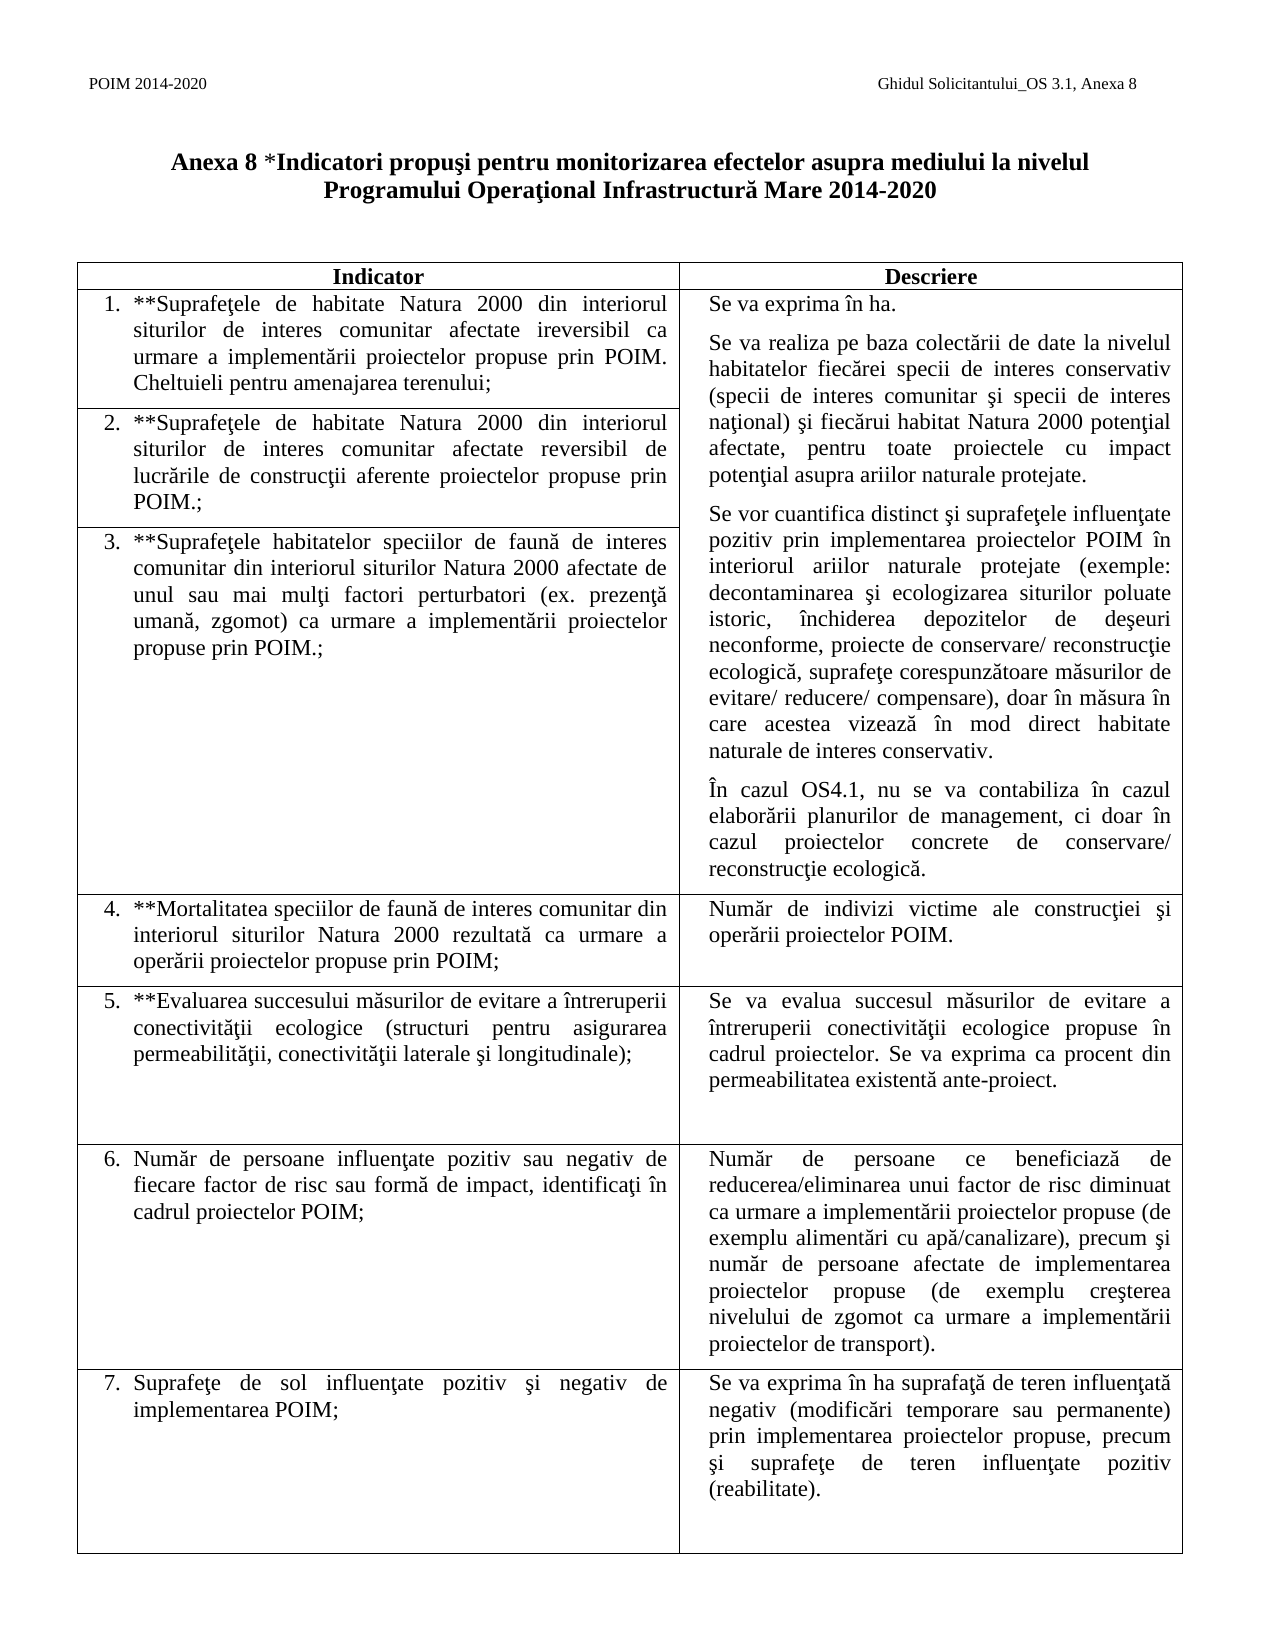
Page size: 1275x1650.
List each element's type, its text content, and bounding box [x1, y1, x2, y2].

table_cell Se va exprima în ha. Se va realiza pe baza colectării de date la nivelul habitatelor fiecărei specii de interes conservativ (specii de interes comunitar şi specii de interes naţional) şi fiecărui habitat Natura 2000 potenţial afectate, pentru toate proiectele cu impact potenţial asupra ariilor naturale protejate. Se vor cuantifica distinct şi suprafeţele influenţate pozitiv prin implementarea proiectelor POIM în interiorul ariilor naturale protejate (exemple: decontaminarea şi ecologizarea siturilor poluate istoric, închiderea depozitelor de deşeuri neconforme, proiecte de conservare/ reconstrucţie ecologică, suprafeţe corespunzătoare măsurilor de evitare/ reducere/ compensare), doar în măsura în care acestea vizează în mod direct habitate naturale de interes conservativ. În cazul OS4.1, nu se va contabiliza în cazul elaborării planurilor de management, ci doar în cazul proiectelor concrete de conservare/ reconstrucţie ecologică. [680, 290, 1182, 894]
text Anexa 8 *Indicatori propuşi pentru monitorizarea efectelor asupra mediului la nivelul [89, 147, 1172, 176]
table_cell Suprafeţe de sol influenţate pozitiv şi negativ de implementarea POIM; [78, 1370, 679, 1553]
table_cell **Mortalitatea speciilor de faună de interes comunitar din interiorul siturilor Natura 2000 rezultată ca urmare a operării proiectelor propuse prin POIM; [78, 895, 679, 986]
table_header Descriere [680, 263, 1182, 289]
table_cell **Evaluarea succesului măsurilor de evitare a întreruperii conectivităţii ecologice (structuri pentru asigurarea permeabilităţii, conectivităţii laterale şi longitudinale); [78, 987, 679, 1144]
table_cell **Suprafeţele de habitate Natura 2000 din interiorul siturilor de interes comunitar afectate reversibil de lucrările de construcţii aferente proiectelor propuse prin POIM.; [78, 409, 679, 527]
table_cell Număr de persoane influenţate pozitiv sau negativ de fiecare factor de risc sau formă de impact, identificaţi în cadrul proiectelor POIM; [78, 1145, 679, 1368]
table_cell Se va exprima în ha suprafaţă de teren influenţată negativ (modificări temporare sau permanente) prin implementarea proiectelor propuse, precum şi suprafeţe de teren influenţate pozitiv (reabilitate). [680, 1370, 1182, 1553]
table_header Indicator [78, 263, 679, 289]
table_cell Număr de persoane ce beneficiază de reducerea/eliminarea unui factor de risc diminuat ca urmare a implementării proiectelor propuse (de exemplu alimentări cu apă/canalizare), precum şi număr de persoane afectate de implementarea proiectelor propuse (de exemplu creşterea nivelului de zgomot ca urmare a implementării proiectelor de transport). [680, 1145, 1182, 1368]
table_cell **Suprafeţele de habitate Natura 2000 din interiorul siturilor de interes comunitar afectate ireversibil ca urmare a implementării proiectelor propuse prin POIM. Cheltuieli pentru amenajarea terenului; [78, 290, 679, 408]
table_cell **Suprafeţele habitatelor speciilor de faună de interes comunitar din interiorul siturilor Natura 2000 afectate de unul sau mai mulţi factori perturbatori (ex. prezenţă umană, zgomot) ca urmare a implementării proiectelor propuse prin POIM.; [78, 528, 679, 894]
text Programului Operaţional Infrastructură Mare 2014-2020 [89, 176, 1172, 204]
table_cell Număr de indivizi victime ale construcţiei şi operării proiectelor POIM. [680, 895, 1182, 986]
table_cell Se va evalua succesul măsurilor de evitare a întreruperii conectivităţii ecologice propuse în cadrul proiectelor. Se va exprima ca procent din permeabilitatea existentă ante-proiect. [680, 987, 1182, 1144]
